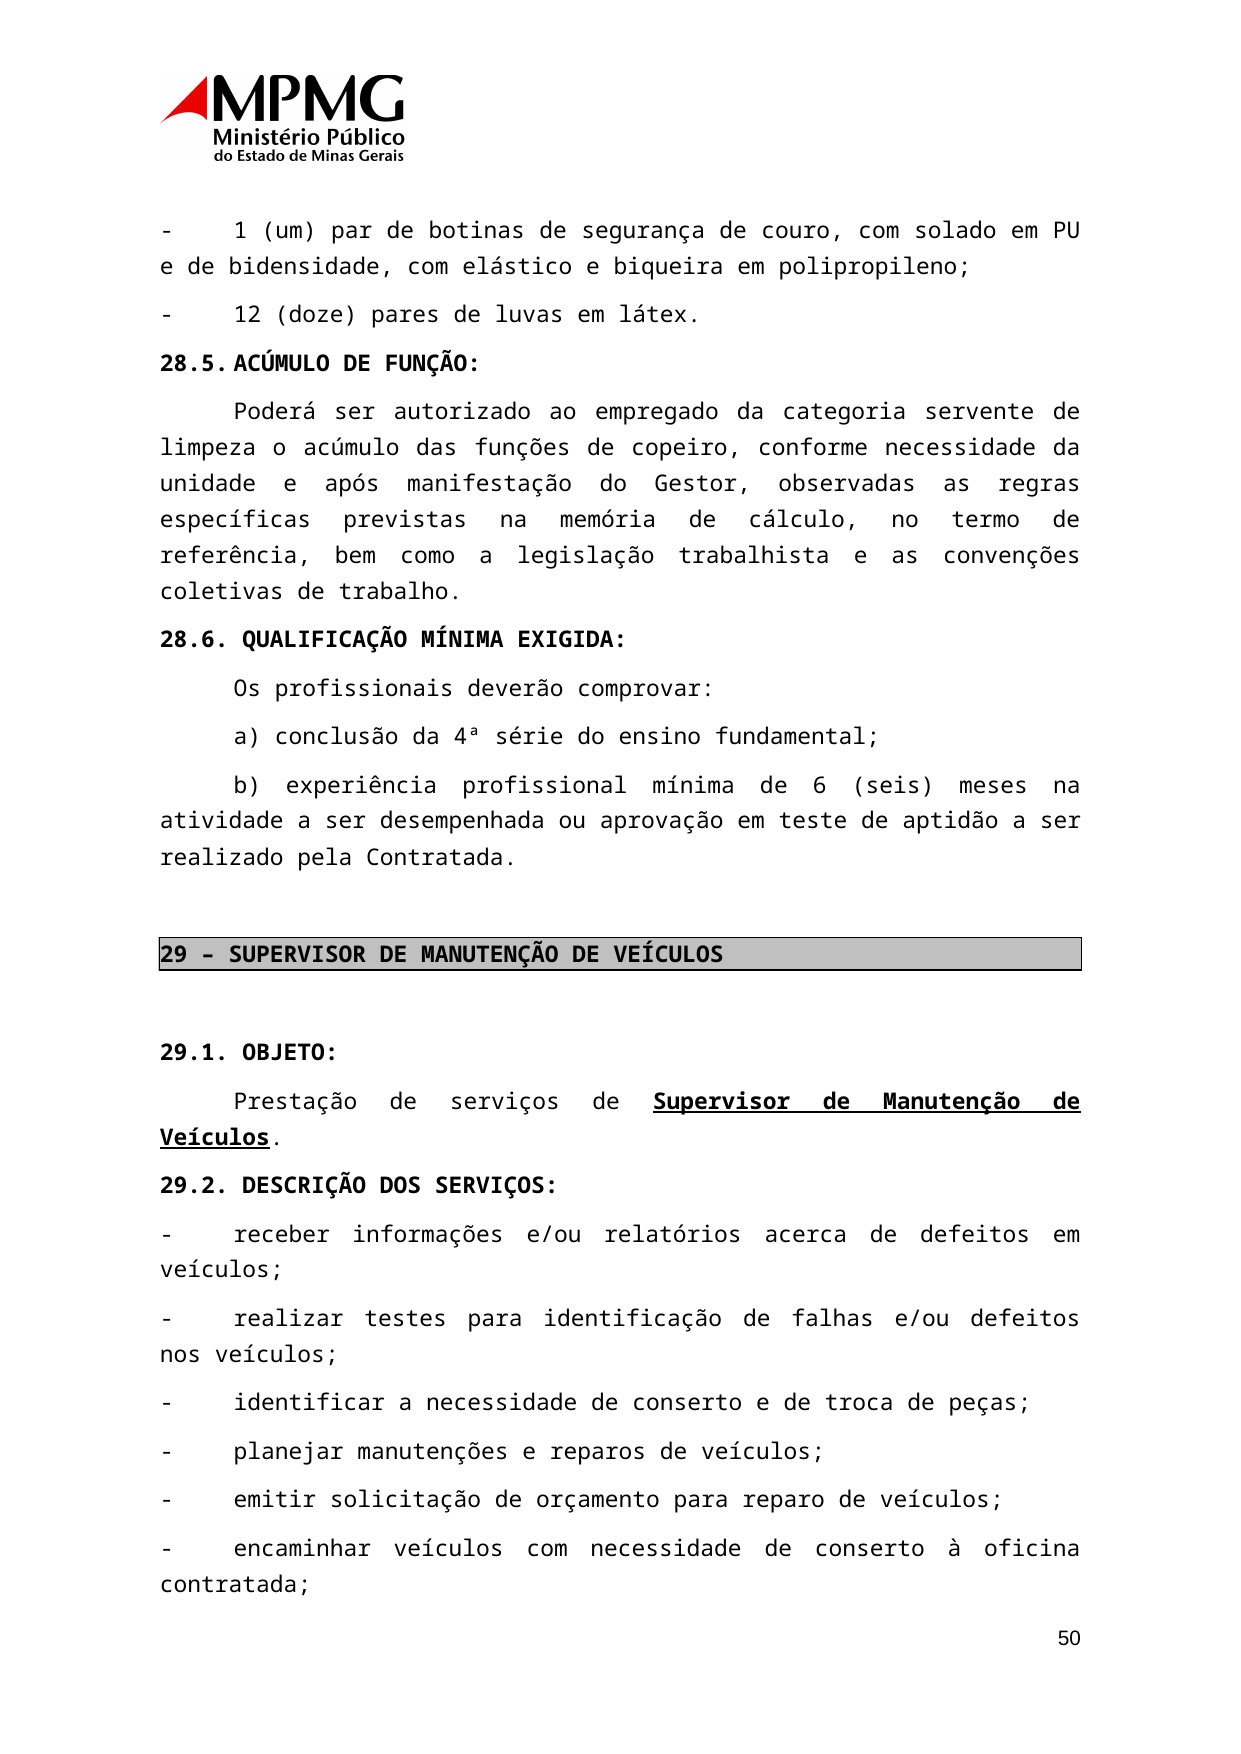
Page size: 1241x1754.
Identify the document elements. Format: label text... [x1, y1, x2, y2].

text 28.6. QUALIFICAÇÃO MÍNIMA EXIGIDA: [159, 623, 1081, 654]
picture [159, 75, 405, 161]
text - encaminhar veículos com necessidade de conserto à oficina contratada; [159, 1532, 1081, 1599]
text - identificar a necessidade de conserto e de troca de peças; [159, 1386, 1081, 1417]
text 29.1. OBJETO: [159, 1036, 1081, 1067]
text Prestação de serviços de Supervisor de Manutenção de Veículos. [159, 1085, 1081, 1152]
text - receber informações e/ou relatórios acerca de defeitos em veículos; [159, 1217, 1081, 1285]
text b) experiência profissional mínima de 6 (seis) meses na atividade a ser desempenhada ou aprovação em teste de aptidão a ser realizado pela Contratada. [159, 768, 1081, 872]
text 29 – SUPERVISOR DE MANUTENÇÃO DE VEÍCULOS [160, 938, 1081, 969]
text - planejar manutenções e reparos de veículos; [159, 1435, 1081, 1466]
text - emitir solicitação de orçamento para reparo de veículos; [159, 1483, 1081, 1514]
text Os profissionais deverão comprovar: [159, 672, 1081, 703]
text 28.5. ACÚMULO DE FUNÇÃO: [159, 347, 1081, 378]
text - 12 (doze) pares de luvas em látex. [159, 298, 1081, 329]
text Poderá ser autorizado ao empregado da categoria servente de limpeza o acúmulo das funções de copeiro, conforme necessidade da unidade e após manifestação do Gestor, observadas as regras específicas previstas na memória de cálculo, no termo de referência, bem como a legislação trabalhista e as convenções coletivas de trabalho. [159, 395, 1081, 606]
text a) conclusão da 4ª série do ensino fundamental; [159, 720, 1081, 751]
text 29.2. DESCRIÇÃO DOS SERVIÇOS: [159, 1169, 1081, 1200]
text - 1 (um) par de botinas de segurança de couro, com solado em PU e de bidensidade, com elástico e biqueira em polipropileno; [159, 214, 1081, 281]
text - realizar testes para identificação de falhas e/ou defeitos nos veículos; [159, 1302, 1081, 1369]
